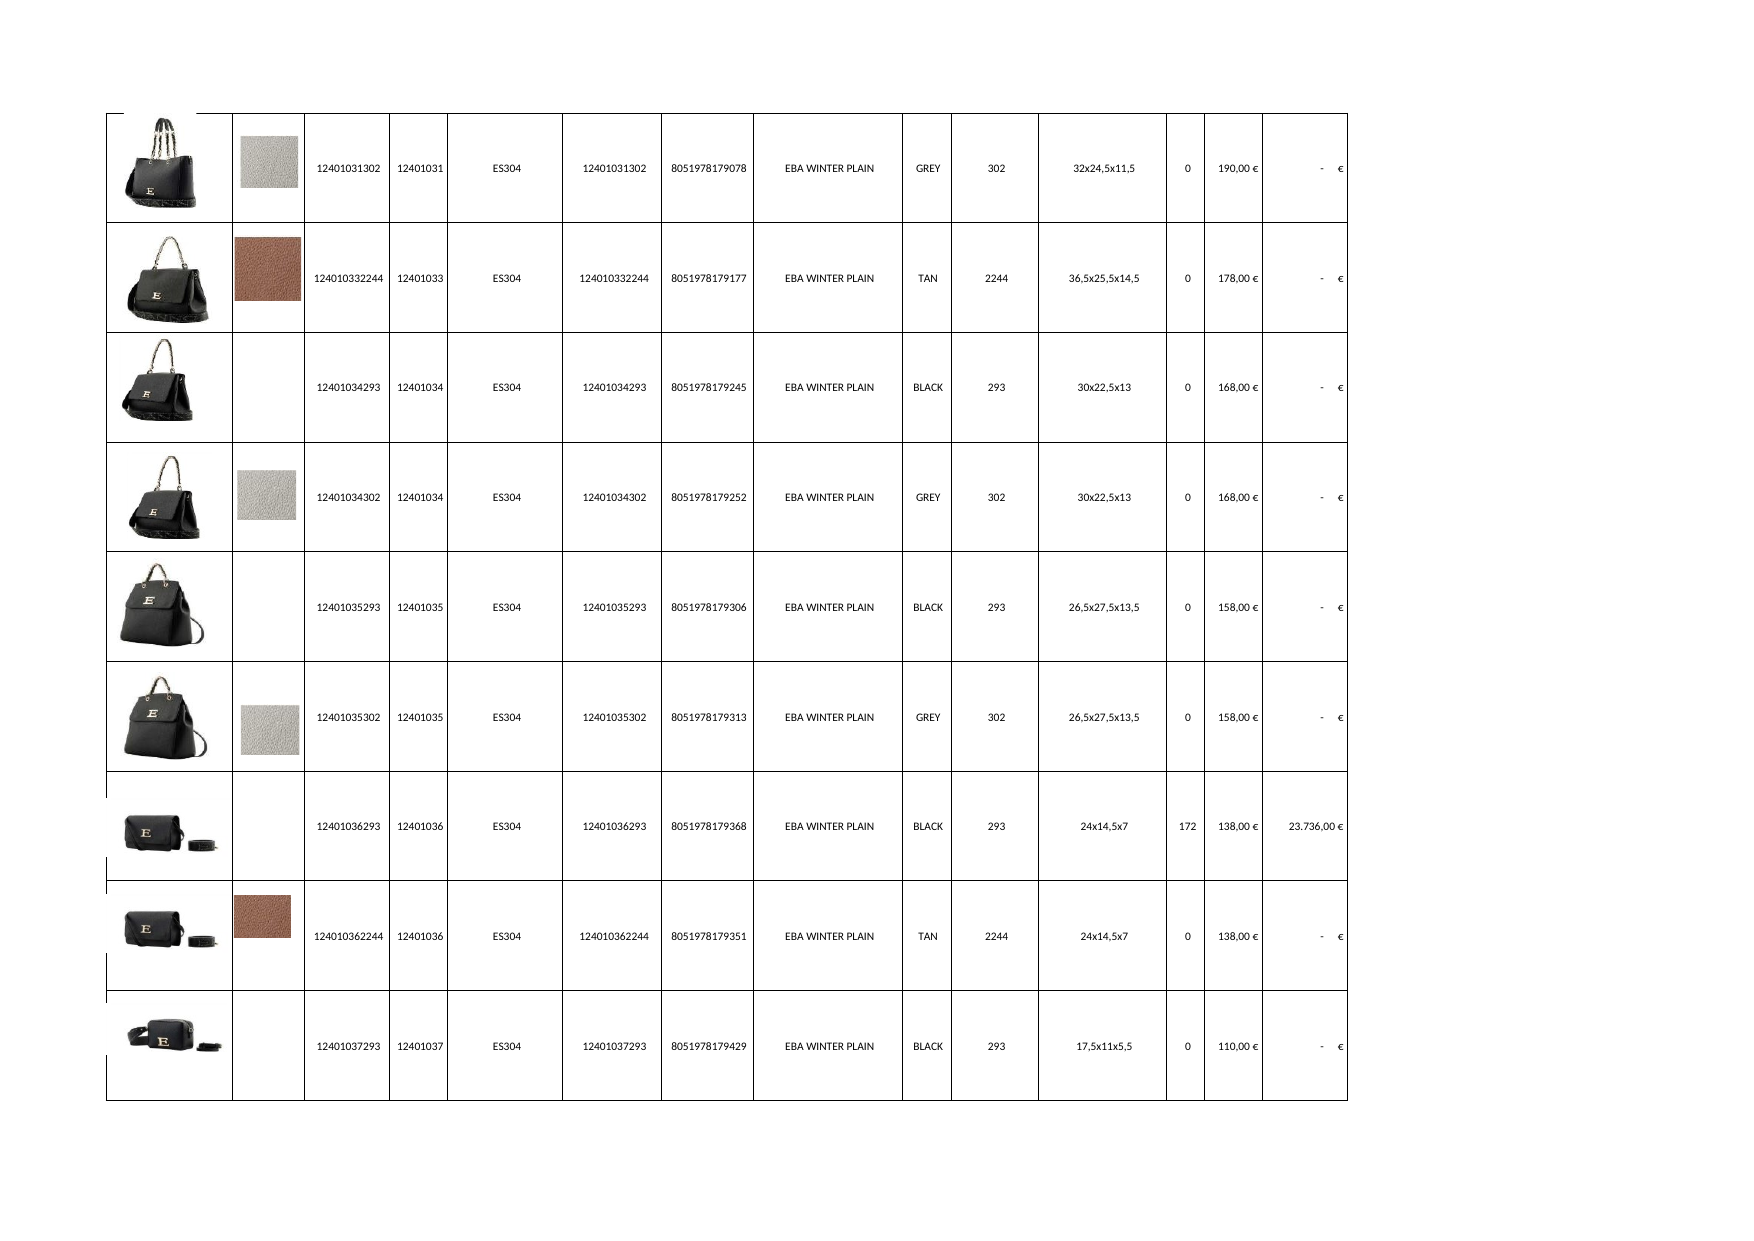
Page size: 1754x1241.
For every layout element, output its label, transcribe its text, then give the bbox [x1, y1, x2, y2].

table_cell 12401035293 [305, 552, 389, 661]
table_cell 0 [1167, 443, 1204, 551]
table_cell 124010332244 [305, 223, 389, 332]
table_cell - € [1263, 881, 1347, 990]
table_cell 12401034293 [563, 333, 661, 442]
table_header 32x24,5x11,5 [1039, 114, 1166, 222]
table_cell TAN [903, 881, 951, 990]
table_cell 168,00 € [1205, 443, 1262, 551]
table_cell 26,5x27,5x13,5 [1039, 662, 1166, 771]
table_cell [107, 662, 232, 771]
table_cell 293 [952, 552, 1038, 661]
table_cell [233, 333, 304, 442]
table_cell 0 [1167, 662, 1204, 771]
table_cell - € [1263, 662, 1347, 771]
table_cell ES304 [448, 881, 562, 990]
table_cell 0 [1167, 223, 1204, 332]
table_cell 172 [1167, 772, 1204, 880]
table_cell 302 [952, 443, 1038, 551]
table_header 8051978179078 [662, 114, 753, 222]
table_cell 23.736,00 € [1263, 772, 1347, 880]
table_cell EBA WINTER PLAIN [754, 991, 902, 1100]
table_cell 8051978179313 [662, 662, 753, 771]
table_header GREY [903, 114, 951, 222]
table_cell [233, 223, 304, 332]
table_cell 8051978179351 [662, 881, 753, 990]
table_cell 12401035 [390, 662, 447, 771]
picture [106, 894, 232, 953]
picture [106, 798, 232, 857]
table_cell 12401037 [390, 991, 447, 1100]
table_cell GREY [903, 443, 951, 551]
table_cell EBA WINTER PLAIN [754, 662, 902, 771]
table_cell BLACK [903, 772, 951, 880]
table_cell 168,00 € [1205, 333, 1262, 442]
table_cell [107, 772, 232, 798]
table_cell 124010362244 [305, 881, 389, 990]
table_cell [233, 443, 304, 551]
table_cell 26,5x27,5x13,5 [1039, 552, 1166, 661]
table_cell ES304 [448, 662, 562, 771]
table_header 302 [952, 114, 1038, 222]
table_cell EBA WINTER PLAIN [754, 443, 902, 551]
table_cell BLACK [903, 333, 951, 442]
table_cell EBA WINTER PLAIN [754, 881, 902, 990]
table_cell 8051978179245 [662, 333, 753, 442]
picture [240, 704, 300, 755]
table_cell 12401034302 [563, 443, 661, 551]
table_cell [233, 881, 304, 990]
table_cell EBA WINTER PLAIN [754, 223, 902, 332]
table_cell ES304 [448, 552, 562, 661]
table_cell - € [1263, 991, 1347, 1100]
table_cell 30x22,5x13 [1039, 443, 1166, 551]
table_cell [107, 333, 232, 442]
table_cell 124010332244 [563, 223, 661, 332]
table_header 12401031302 [563, 114, 661, 222]
picture [106, 1003, 228, 1055]
table_cell 0 [1167, 991, 1204, 1100]
picture [236, 135, 302, 188]
table_cell [233, 772, 304, 880]
table_cell [233, 662, 304, 771]
table_cell 12401034 [390, 333, 447, 442]
table_cell GREY [903, 662, 951, 771]
table_cell ES304 [448, 991, 562, 1100]
table_cell 302 [952, 662, 1038, 771]
table_cell 12401036293 [563, 772, 661, 880]
table_cell 12401036293 [305, 772, 389, 880]
table_header [233, 114, 304, 222]
table_cell BLACK [903, 991, 951, 1100]
table_cell 0 [1167, 552, 1204, 661]
table_header ES304 [448, 114, 562, 222]
table_cell - € [1263, 552, 1347, 661]
table_cell 158,00 € [1205, 552, 1262, 661]
table_cell 12401035302 [305, 662, 389, 771]
table_cell EBA WINTER PLAIN [754, 552, 902, 661]
table_cell 158,00 € [1205, 662, 1262, 771]
table_cell [107, 223, 232, 332]
table_cell 178,00 € [1205, 223, 1262, 332]
table_header - € [1263, 114, 1347, 222]
table_cell [233, 552, 304, 661]
table_cell 12401034 [390, 443, 447, 551]
table_cell 293 [952, 772, 1038, 880]
table_cell 12401034293 [305, 333, 389, 442]
table_cell 12401037293 [563, 991, 661, 1100]
table_cell [107, 953, 232, 990]
table_cell 110,00 € [1205, 991, 1262, 1100]
table_cell 12401035293 [563, 552, 661, 661]
table_header 0 [1167, 114, 1204, 222]
picture [123, 113, 197, 208]
table_cell 2244 [952, 223, 1038, 332]
table_cell 8051978179177 [662, 223, 753, 332]
table_cell BLACK [903, 552, 951, 661]
picture [233, 895, 291, 938]
picture [120, 672, 211, 760]
table_cell 2244 [952, 881, 1038, 990]
table_cell - € [1263, 223, 1347, 332]
table_cell 12401035 [390, 552, 447, 661]
table_cell 12401033 [390, 223, 447, 332]
table_cell 12401037293 [305, 991, 389, 1100]
table_cell 8051978179252 [662, 443, 753, 551]
table_cell 36,5x25,5x14,5 [1039, 223, 1166, 332]
table_cell ES304 [448, 333, 562, 442]
table_cell 124010362244 [563, 881, 661, 990]
table_cell EBA WINTER PLAIN [754, 333, 902, 442]
table_cell 293 [952, 991, 1038, 1100]
picture [119, 335, 205, 421]
picture [234, 235, 302, 301]
picture [126, 452, 212, 539]
table_cell - € [1263, 443, 1347, 551]
table_header 12401031302 [305, 114, 389, 222]
table_cell [107, 552, 232, 661]
picture [122, 230, 213, 324]
table_cell 0 [1167, 881, 1204, 990]
table_cell [107, 881, 232, 894]
table_cell ES304 [448, 443, 562, 551]
table_cell 24x14,5x7 [1039, 881, 1166, 990]
table_cell [107, 991, 232, 1100]
table_cell 8051978179429 [662, 991, 753, 1100]
table_cell 30x22,5x13 [1039, 333, 1166, 442]
table_header EBA WINTER PLAIN [754, 114, 902, 222]
table_header 190,00 € [1205, 114, 1262, 222]
table_cell 12401034302 [305, 443, 389, 551]
table_cell [107, 443, 232, 551]
table_cell [233, 991, 304, 1100]
table_cell ES304 [448, 772, 562, 880]
table_cell 17,5x11x5,5 [1039, 991, 1166, 1100]
table_header [107, 114, 232, 222]
table_cell 138,00 € [1205, 772, 1262, 880]
table_cell EBA WINTER PLAIN [754, 772, 902, 880]
table_cell 12401035302 [563, 662, 661, 771]
table_cell [107, 857, 232, 880]
table_cell 138,00 € [1205, 881, 1262, 990]
table_cell 8051978179306 [662, 552, 753, 661]
picture [237, 470, 297, 520]
table_cell 0 [1167, 333, 1204, 442]
table_cell 24x14,5x7 [1039, 772, 1166, 880]
table_header 12401031 [390, 114, 447, 222]
table_cell 8051978179368 [662, 772, 753, 880]
table_cell ES304 [448, 223, 562, 332]
table_cell 12401036 [390, 772, 447, 880]
table_cell 12401036 [390, 881, 447, 990]
picture [116, 558, 208, 647]
table_cell 293 [952, 333, 1038, 442]
table_cell - € [1263, 333, 1347, 442]
table_cell TAN [903, 223, 951, 332]
